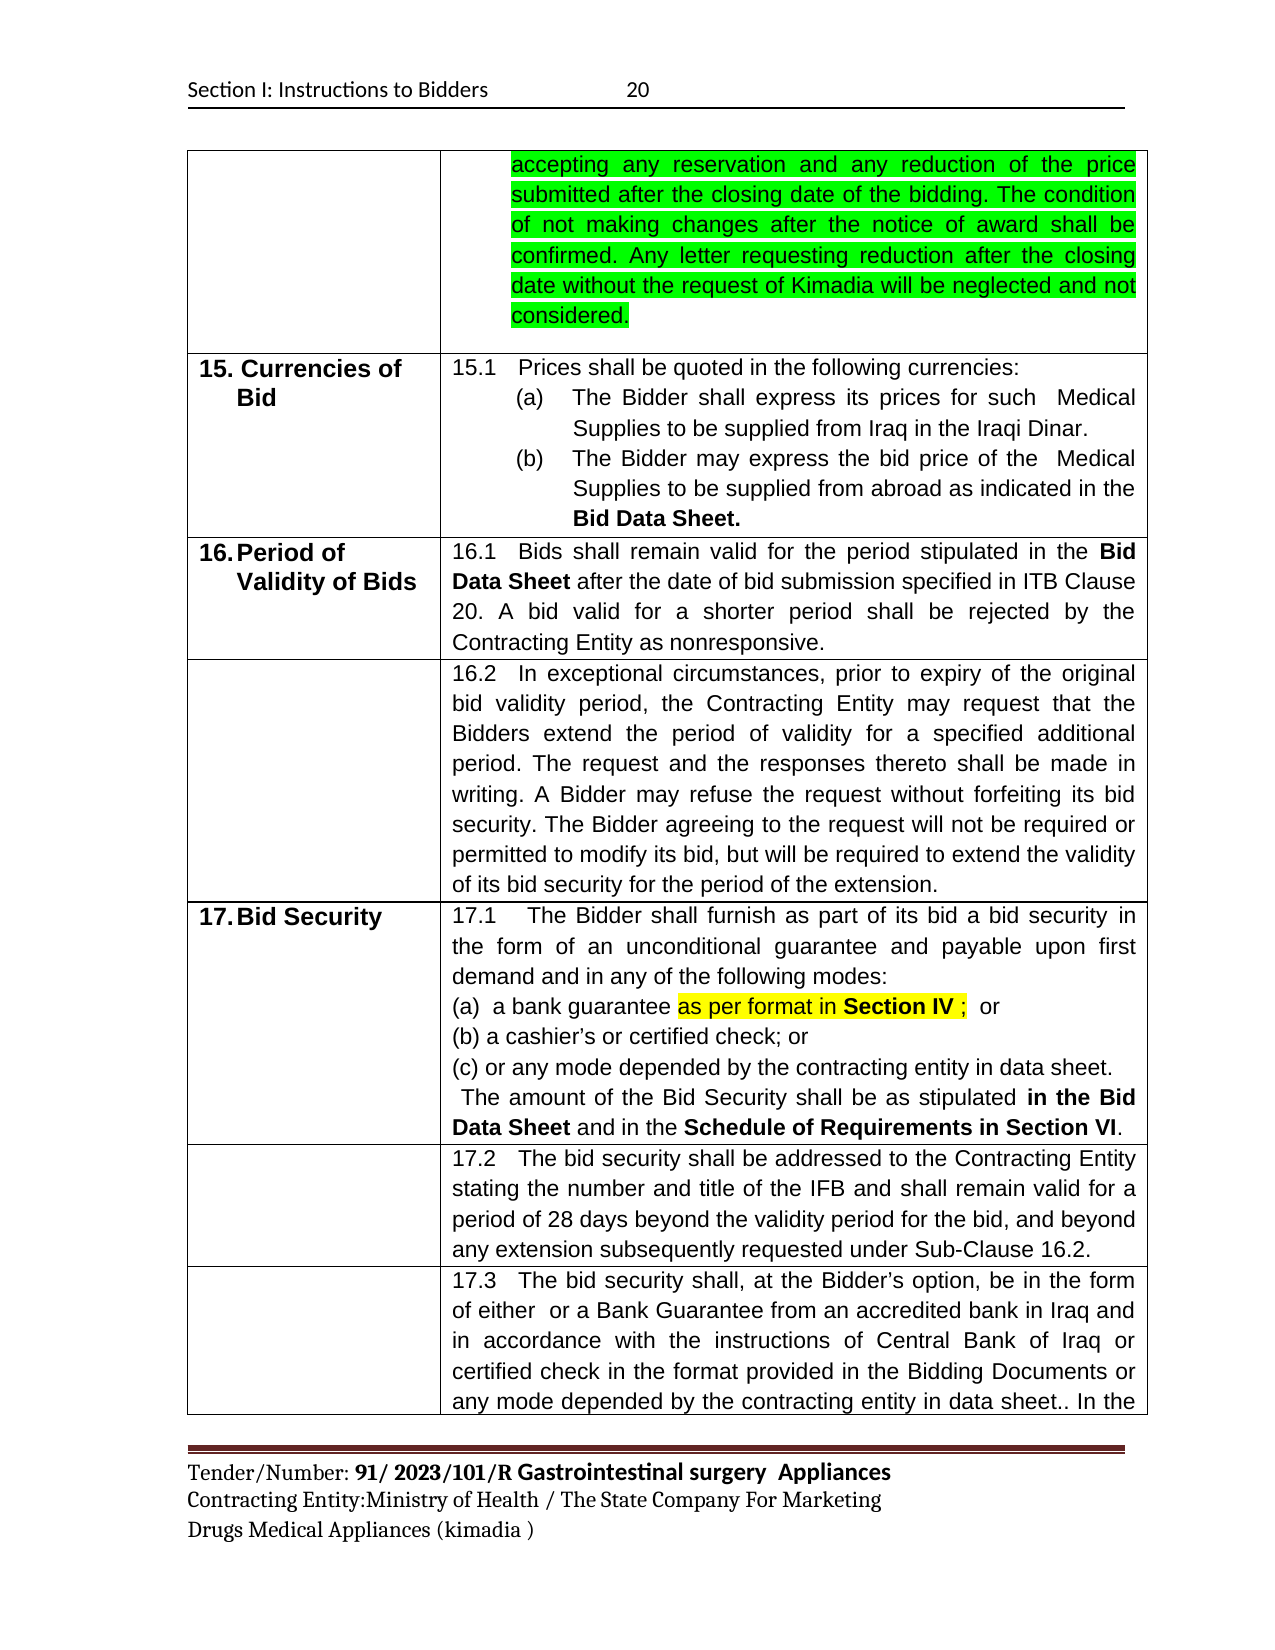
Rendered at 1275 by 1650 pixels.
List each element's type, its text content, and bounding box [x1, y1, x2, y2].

table_cell 16.2 In exceptional circumstances, prior to expiry of the original bid validity period, the Contracting Entity may request that the Bidders extend the period of validity for a specified additional period. The request and the responses thereto shall be made in writing. A Bidder may refuse the request without forfeiting its bid security. The Bidder agreeing to the request will not be required or permitted to modify its bid, but will be required to extend the validity of its bid security for the period of the extension. [441, 660, 1147, 901]
table_cell [188, 151, 440, 353]
table_cell [188, 660, 440, 901]
table_cell 17.1 The Bidder shall furnish as part of its bid a bid security in the form of an unconditional guarantee and payable upon first demand and in any of the following modes: (a) a bank guarantee as per format in Section IV ; or (b) a cashier’s or certified check; or (c) or any mode depended by the contracting entity in data sheet. The amount of the Bid Security shall be as stipulated in the Bid Data Sheet and in the Schedule of Requirements in Section VI. [441, 903, 1147, 1144]
table_cell 17. Bid Security [188, 903, 440, 1144]
table_cell 16. Period of Validity of Bids [188, 538, 440, 659]
table_cell 15.1 Prices shall be quoted in the following currencies: (a) The Bidder shall express its prices for such Medical Supplies to be supplied from Iraq in the Iraqi Dinar. (b) The Bidder may express the bid price of the Medical Supplies to be supplied from abroad as indicated in the Bid Data Sheet. [441, 354, 1147, 537]
table_cell [188, 1145, 440, 1266]
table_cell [441, 151, 1147, 353]
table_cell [441, 1267, 1147, 1414]
table_cell 15. Currencies of Bid [188, 354, 440, 537]
table_cell 17.2 The bid security shall be addressed to the Contracting Entity stating the number and title of the IFB and shall remain valid for a period of 28 days beyond the validity period for the bid, and beyond any extension subsequently requested under Sub-Clause 16.2. [441, 1145, 1147, 1266]
table_cell [188, 1267, 440, 1414]
table_cell 16.1 Bids shall remain valid for the period stipulated in the Bid Data Sheet after the date of bid submission specified in ITB Clause 20. A bid valid for a shorter period shall be rejected by the Contracting Entity as nonresponsive. [441, 538, 1147, 659]
